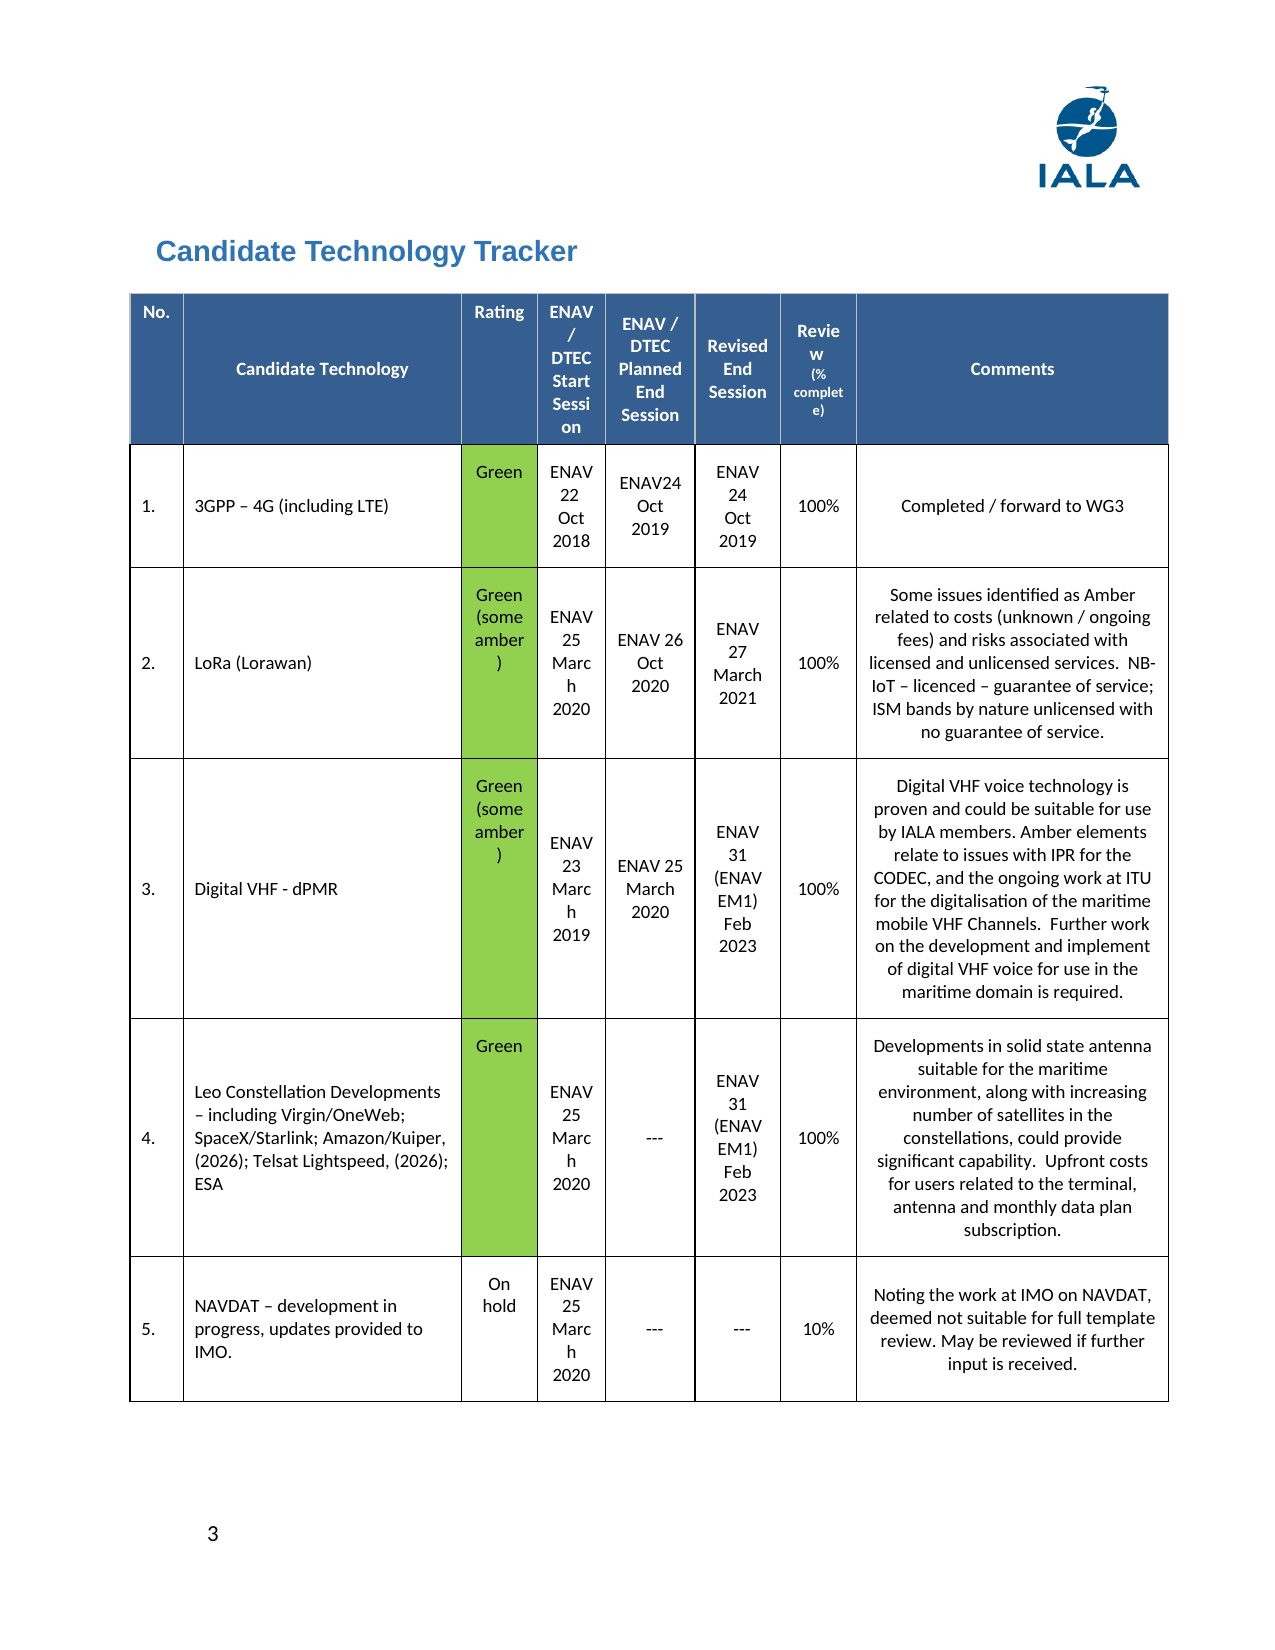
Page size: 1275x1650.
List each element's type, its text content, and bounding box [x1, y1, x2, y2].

table_cell 10% [781, 1257, 856, 1401]
picture [1016, 75, 1157, 210]
table_header Revised End Session [696, 294, 780, 444]
table_cell Digital VHF voice technology is proven and could be suitable for use by IALA members. Amber elements relate to issues with IPR for the CODEC, and the ongoing work at ITU for the digitalisation of the maritime mobile VHF Channels. Further work on the development and implement of digital VHF voice for use in the maritime domain is required. [857, 759, 1168, 1018]
table_cell Completed / forward to WG3 [857, 445, 1168, 567]
table_header Candidate Technology [184, 294, 461, 444]
table_cell On hold [462, 1257, 537, 1401]
table_cell Green [462, 445, 537, 567]
table_header Review (% complete) [781, 294, 856, 444]
table_cell ENAV 25 March 2020 [606, 759, 694, 1018]
table_cell --- [696, 1257, 780, 1401]
table_cell ENAV 24 Oct 2019 [696, 445, 780, 567]
table_cell ENAV 31 (ENAV EM1) Feb 2023 [696, 1019, 780, 1256]
table_cell ENAV22 Oct 2018 [538, 445, 605, 567]
table_cell ENAV 31 (ENAV EM1) Feb 2023 [696, 759, 780, 1018]
table_cell [131, 1019, 183, 1256]
table_header ENAV / DTEC Start Session [538, 294, 605, 444]
table_cell ENAV 27 March 2021 [696, 568, 780, 758]
table_cell Green (some amber) [462, 568, 537, 758]
table_cell Digital VHF - dPMR [184, 759, 461, 1018]
table_cell NAVDAT – development in progress, updates provided to IMO. [184, 1257, 461, 1401]
table_cell ENAV 23 March 2019 [538, 759, 605, 1018]
table_cell --- [606, 1019, 694, 1256]
table_cell [131, 759, 183, 1018]
table_cell Leo Constellation Developments – including Virgin/OneWeb; SpaceX/Starlink; Amazon/Kuiper, (2026); Telsat Lightspeed, (2026); ESA [184, 1019, 461, 1256]
table_cell ENAV 26 Oct 2020 [606, 568, 694, 758]
table_cell [131, 568, 183, 758]
table_cell 100% [781, 759, 856, 1018]
table_cell [131, 1257, 183, 1401]
table_header No. [131, 294, 183, 444]
table_cell [131, 445, 183, 567]
table_header ENAV / DTEC Planned End Session [606, 294, 694, 444]
table_cell LoRa (Lorawan) [184, 568, 461, 758]
table_cell ENAV 25 March 2020 [538, 1257, 605, 1401]
list Candidate Technology Tracker [156, 234, 1157, 268]
table_cell ENAV 25 March 2020 [538, 1019, 605, 1256]
table_cell 3GPP – 4G (including LTE) [184, 445, 461, 567]
table_header Rating [462, 294, 537, 444]
table_cell Green [462, 1019, 537, 1256]
table_cell 100% [781, 568, 856, 758]
table_cell 100% [781, 1019, 856, 1256]
table_cell 100% [781, 445, 856, 567]
table_cell --- [606, 1257, 694, 1401]
table_cell ENAV24 Oct 2019 [606, 445, 694, 567]
table_cell ENAV 25 March 2020 [538, 568, 605, 758]
table_cell Some issues identified as Amber related to costs (unknown / ongoing fees) and risks associated with licensed and unlicensed services. NB-IoT – licenced – guarantee of service; ISM bands by nature unlicensed with no guarantee of service. [857, 568, 1168, 758]
table_cell Green (some amber) [462, 759, 537, 1018]
table_cell Noting the work at IMO on NAVDAT, deemed not suitable for full template review. May be reviewed if further input is received. [857, 1257, 1168, 1401]
table_cell Developments in solid state antenna suitable for the maritime environment, along with increasing number of satellites in the constellations, could provide significant capability. Upfront costs for users related to the terminal, antenna and monthly data plan subscription. [857, 1019, 1168, 1256]
table_header Comments [857, 294, 1168, 444]
